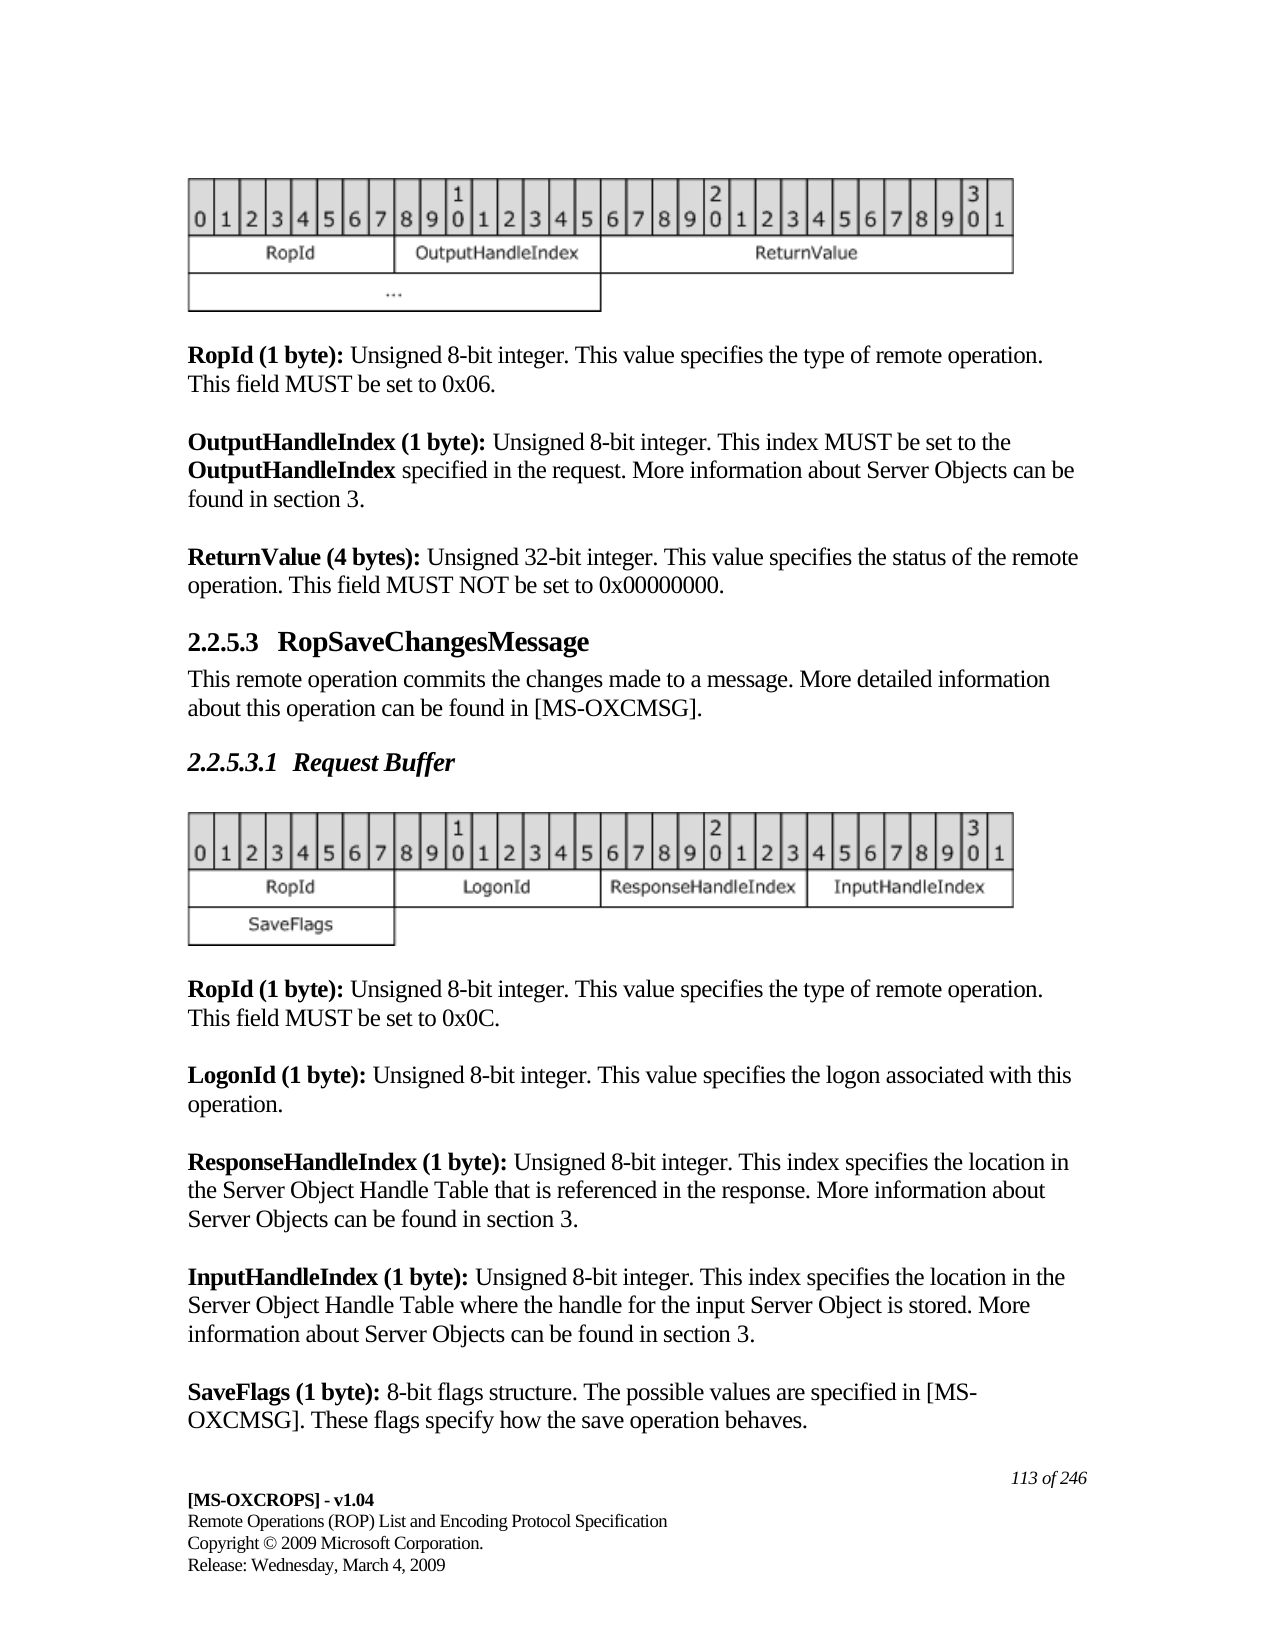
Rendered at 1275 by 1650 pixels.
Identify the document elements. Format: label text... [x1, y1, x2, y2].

text OutputHandleIndex (1 byte): Unsigned 8-bit integer. This index MUST be set to the OutputHandleIndex specified in the request. More information about Server Objects can be found in section 3. [187, 427, 1087, 513]
text ResponseHandleIndex (1 byte): Unsigned 8-bit integer. This index specifies the location in the Server Object Handle Table that is referenced in the response. More information about Server Objects can be found in section 3. [187, 1147, 1087, 1233]
picture [187, 178, 1014, 312]
picture [187, 812, 1014, 946]
subtitle Request Buffer [187, 746, 1087, 777]
text RopId (1 byte): Unsigned 8-bit integer. This value specifies the type of remote operation. This field MUST be set to 0x0C. [187, 974, 1087, 1032]
text This remote operation commits the changes made to a message. More detailed information about this operation can be found in [MS-OXCMSG]. [187, 664, 1087, 721]
text InputHandleIndex (1 byte): Unsigned 8-bit integer. This index specifies the location in the Server Object Handle Table where the handle for the input Server Object is stored. More information about Server Objects can be found in section 3. [187, 1262, 1087, 1348]
text ReturnValue (4 bytes): Unsigned 32-bit integer. This value specifies the status of the remote operation. This field MUST NOT be set to 0x00000000. [187, 542, 1087, 599]
text RopId (1 byte): Unsigned 8-bit integer. This value specifies the type of remote operation. This field MUST be set to 0x06. [187, 340, 1087, 398]
subtitle RopSaveChangesMessage [187, 624, 1087, 658]
text LogonId (1 byte): Unsigned 8-bit integer. This value specifies the logon associated with this operation. [187, 1060, 1087, 1118]
text SaveFlags (1 byte): 8-bit flags structure. The possible values are specified in [MS-OXCMSG]. These flags specify how the save operation behaves. [187, 1377, 1087, 1434]
